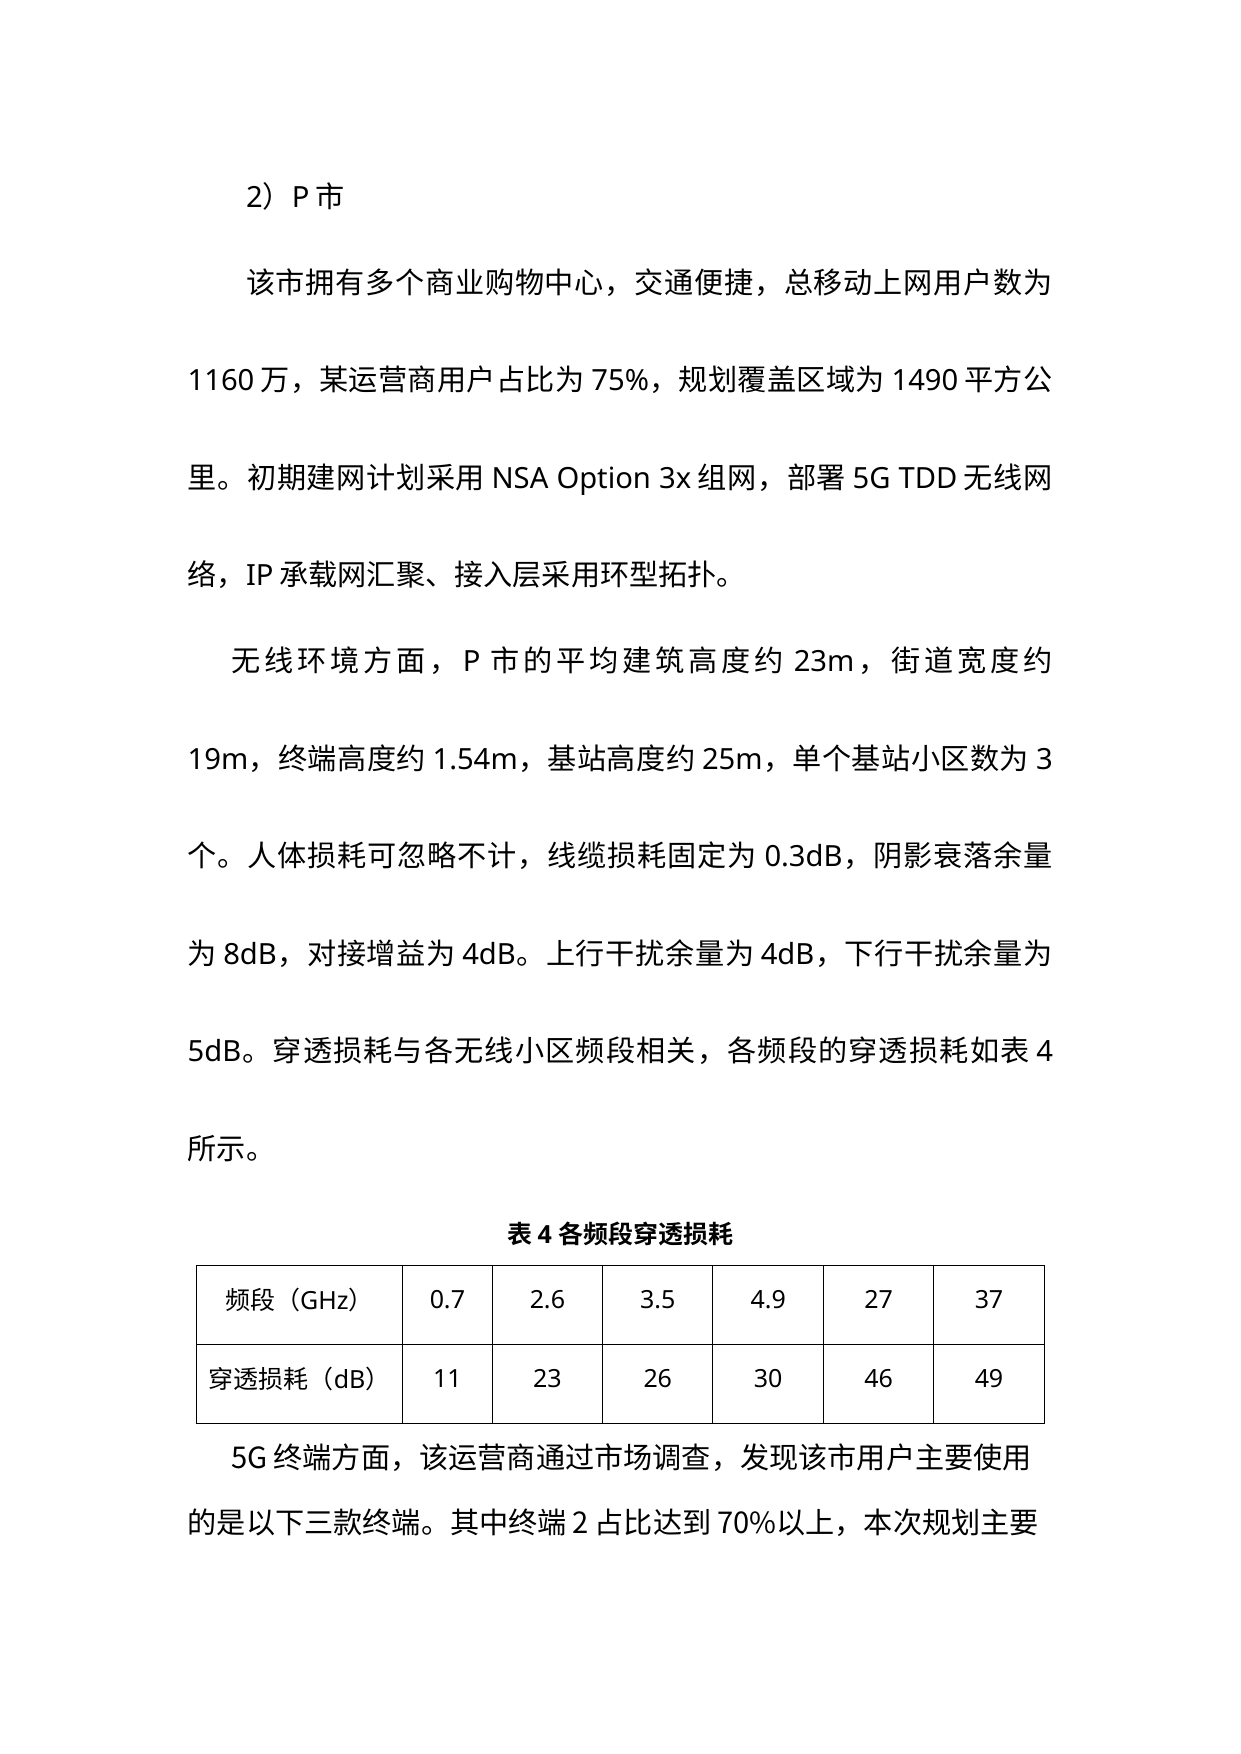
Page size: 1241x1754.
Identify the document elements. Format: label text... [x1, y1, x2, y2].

table_cell 26 [603, 1345, 712, 1422]
text 该市拥有多个商业购物中心，交通便捷，总移动上网用户数为1160万，某运营商用户占比为75%，规划覆盖区域为1490平方公里。初期建网计划采用NSA Option 3x组网，部署5G TDD无线网络，IP承载网汇聚、接入层采用环型拓扑。 [187, 248, 1053, 606]
table_cell 穿透损耗（dB） [197, 1345, 402, 1422]
table_header 频段（GHz） [197, 1266, 402, 1344]
table_cell 11 [403, 1345, 492, 1422]
table_cell 30 [713, 1345, 823, 1422]
table_header 4.9 [713, 1266, 823, 1344]
table_cell 46 [824, 1345, 933, 1422]
table_header 3.5 [603, 1266, 712, 1344]
table_header 27 [824, 1266, 933, 1344]
text 无线环境方面，P市的平均建筑高度约23m，街道宽度约19m，终端高度约1.54m，基站高度约25m，单个基站小区数为3个。人体损耗可忽略不计，线缆损耗固定为0.3dB，阴影衰落余量为8dB，对接增益为4dB。上行干扰余量为4dB，下行干扰余量为5dB。穿透损耗与各无线小区频段相关，各频段的穿透损耗如表4所示。 [187, 627, 1053, 1179]
text 2）P市 [187, 162, 1053, 227]
table_cell 23 [493, 1345, 602, 1422]
table_header 2.6 [493, 1266, 602, 1344]
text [187, 1423, 1053, 1553]
text 表4 各频段穿透损耗 [187, 1200, 1053, 1265]
table_header 0.7 [403, 1266, 492, 1344]
table_cell 49 [934, 1345, 1044, 1422]
table_header 37 [934, 1266, 1044, 1344]
